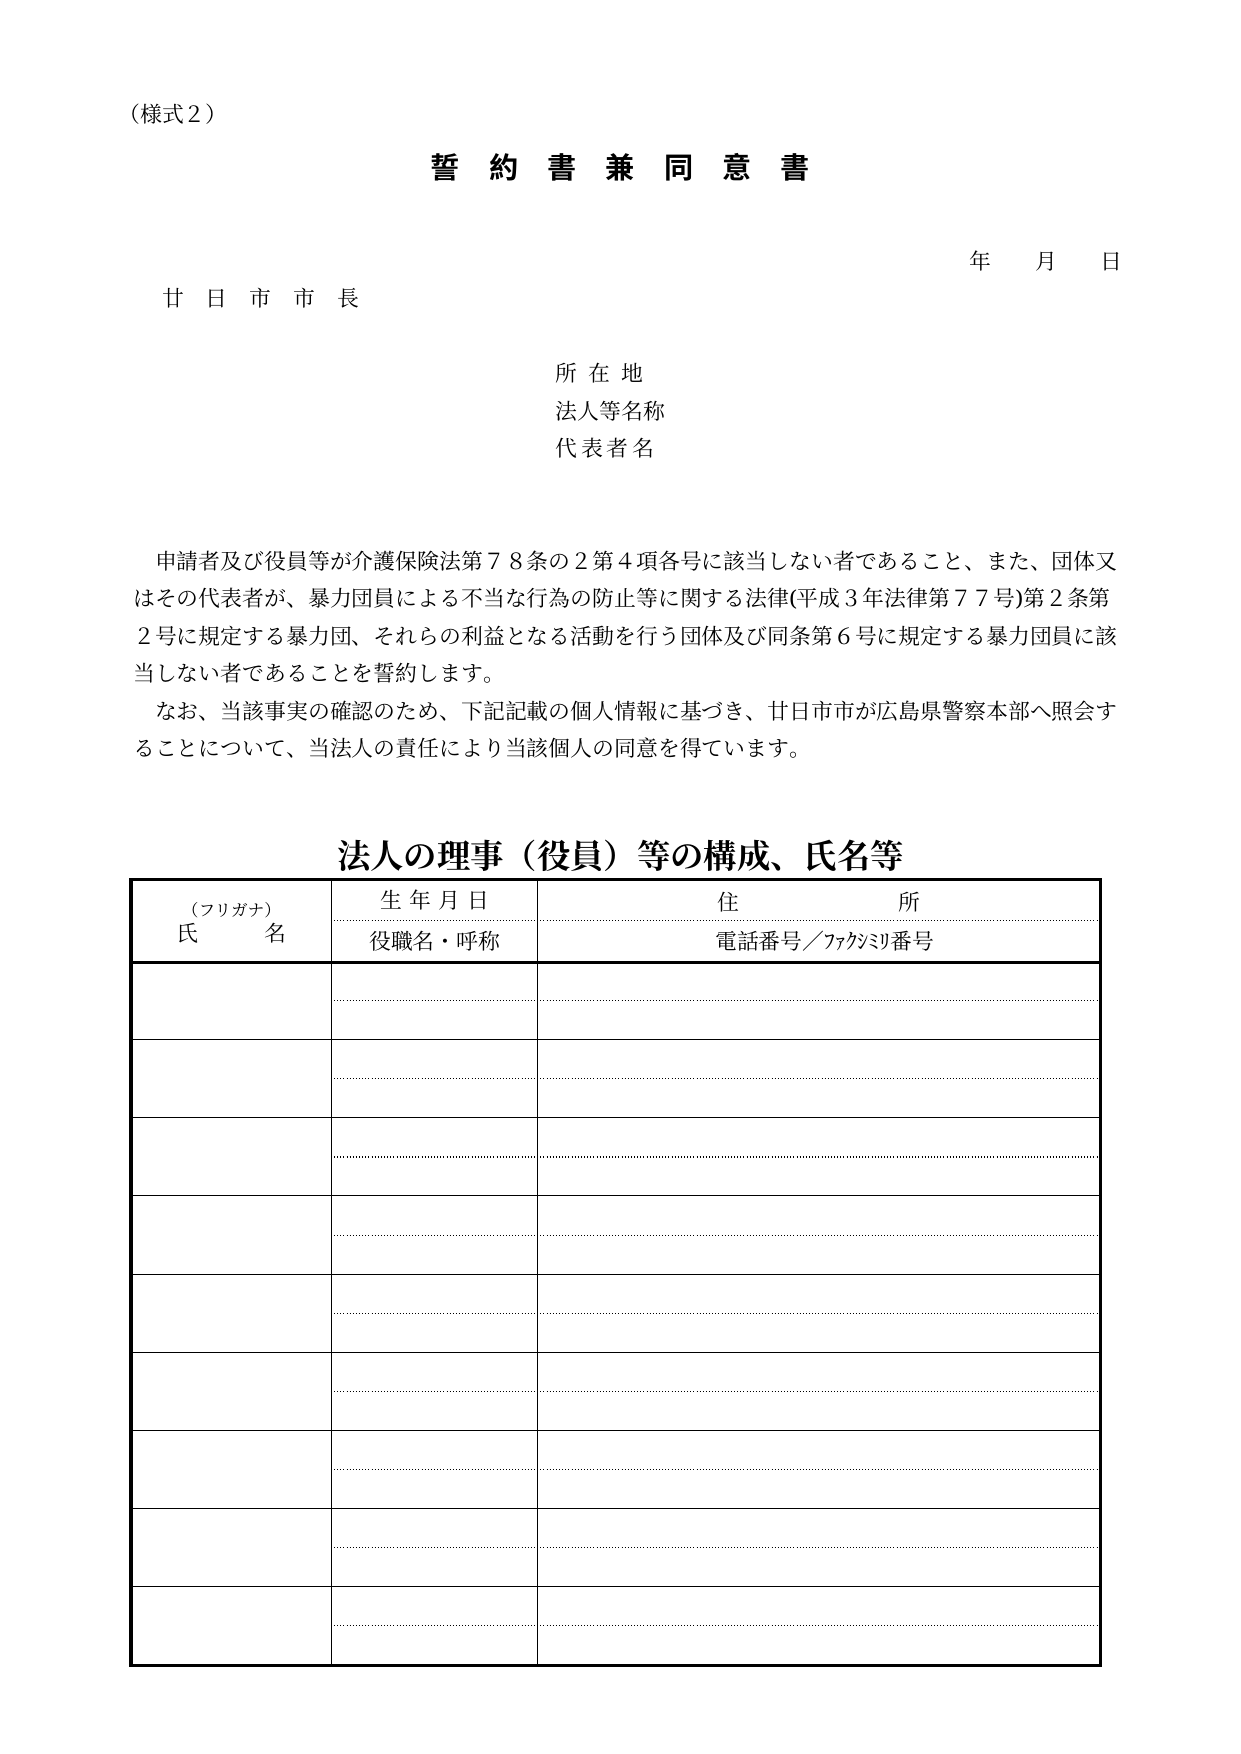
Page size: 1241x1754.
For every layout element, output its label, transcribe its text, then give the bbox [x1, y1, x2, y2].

table_cell [332, 1469, 537, 1508]
table_cell [332, 1000, 537, 1039]
table_cell 電話番号／ﾌｧｸｼﾐﾘ番号 [538, 920, 1099, 961]
table_cell [538, 1587, 1099, 1625]
table_cell [538, 1353, 1099, 1391]
table_cell [133, 1431, 331, 1508]
table_cell [133, 1040, 331, 1117]
table_cell [133, 964, 331, 1039]
table_cell [332, 1587, 537, 1625]
table_cell [332, 1431, 537, 1469]
table_cell [538, 1275, 1099, 1313]
table_cell [332, 1078, 537, 1117]
table_header 住 所 [538, 881, 1099, 920]
table_cell [133, 1196, 331, 1273]
table_cell [332, 1353, 537, 1391]
table_header （フリガナ） 氏 名 [133, 881, 331, 961]
table_cell [332, 1313, 537, 1352]
table_cell [332, 1156, 537, 1195]
table_cell [332, 1275, 537, 1313]
table_cell [332, 1509, 537, 1547]
text 法人等名称 [468, 391, 1122, 428]
table_cell [538, 1313, 1099, 1352]
text 法人の理事（役員）等の構成、氏名等 [118, 803, 1122, 878]
table_cell [538, 1509, 1099, 1547]
table_cell [538, 1431, 1099, 1469]
text 誓 約 書 兼 同 意 書 [118, 128, 1122, 203]
table_cell [538, 1078, 1099, 1117]
table_cell [538, 1625, 1099, 1664]
table_cell [538, 1391, 1099, 1430]
table_cell [538, 1040, 1099, 1078]
table_cell [538, 1196, 1099, 1234]
text なお、当該事実の確認のため、下記記載の個人情報に基づき、廿日市市が広島県警察本部へ照会することについて、当法人の責任により当該個人の同意を得ています。 [133, 691, 1122, 803]
table_cell 役職名・呼称 [332, 920, 537, 961]
table_cell [538, 1547, 1099, 1586]
table_cell [538, 1118, 1099, 1156]
table_cell [538, 1156, 1099, 1195]
text 申請者及び役員等が介護保険法第７８条の２第４項各号に該当しない者であること、また、団体又はその代表者が、暴力団員による不当な行為の防止等に関する法律(平成３年法律第７７号)第２条第２号に規定する暴力団、それらの利益となる活動を行う団体及び同条第６号に規定する暴力団員に該当しない者であることを誓約します。 [133, 541, 1122, 691]
text 所 在 地 [118, 353, 1122, 391]
table_cell [332, 1391, 537, 1430]
table_cell [133, 1353, 331, 1430]
table_cell [538, 1000, 1099, 1039]
table_cell [133, 1587, 331, 1664]
table_cell [332, 964, 537, 1000]
table_cell [332, 1040, 537, 1078]
table_cell [332, 1625, 537, 1664]
table_cell [538, 1469, 1099, 1508]
table_cell [332, 1196, 537, 1234]
table_header 生年月日 [332, 881, 537, 920]
text 年 月 日 [118, 241, 1122, 278]
table_cell [538, 964, 1099, 1000]
text （様式２） [118, 101, 1122, 128]
table_cell [133, 1509, 331, 1586]
table_cell [332, 1235, 537, 1273]
table_cell [332, 1547, 537, 1586]
table_cell [332, 1118, 537, 1156]
table_cell [133, 1118, 331, 1195]
table_cell [133, 1275, 331, 1352]
table_cell [538, 1235, 1099, 1273]
text 代表者名 [118, 428, 1122, 466]
text 廿 日 市 市 長 [118, 278, 1122, 316]
